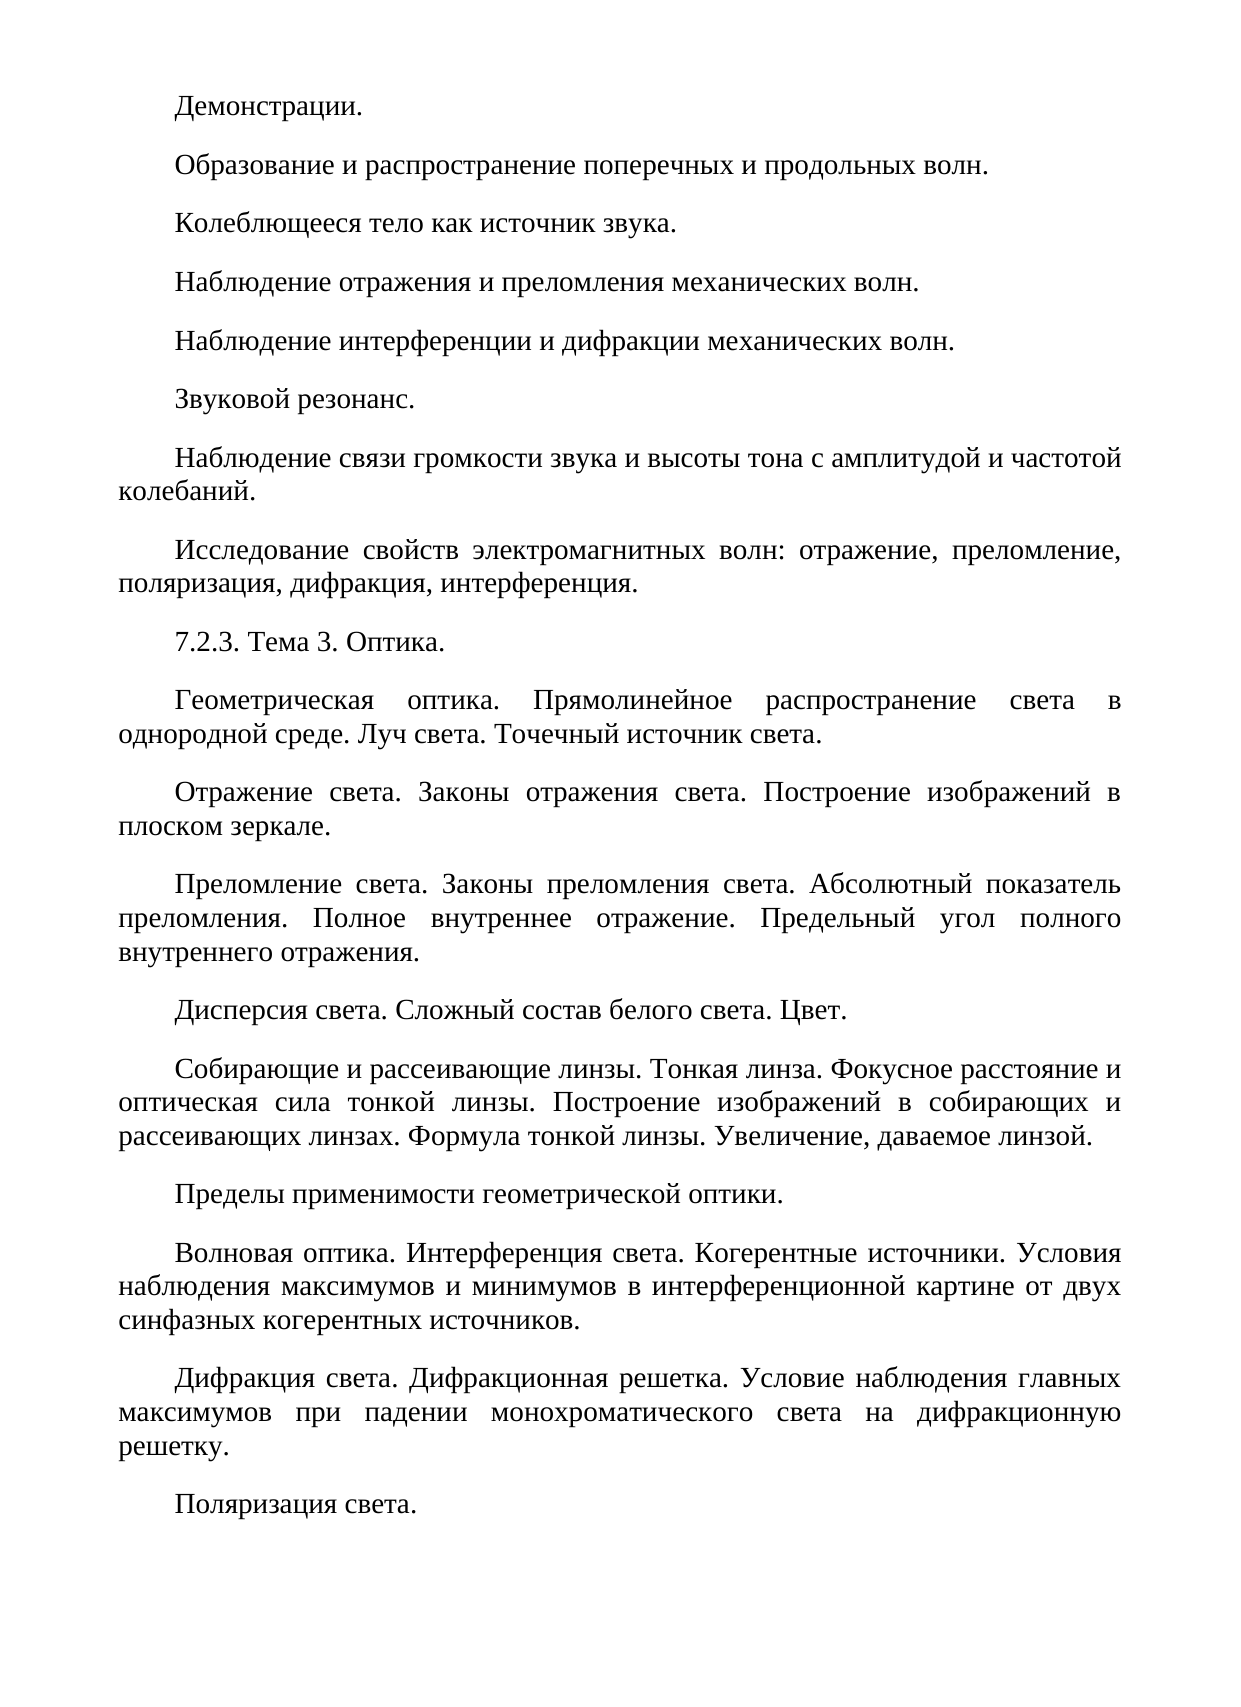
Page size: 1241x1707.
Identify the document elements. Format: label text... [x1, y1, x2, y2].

text Образование и распространение поперечных и продольных волн. [118, 147, 1122, 181]
text Наблюдение интерференции и дифракции механических волн. [118, 323, 1122, 356]
text Демонстрации. [118, 88, 1122, 122]
text Отражение света. Законы отражения света. Построение изображений в плоском зеркале. [118, 774, 1122, 842]
text Геометрическая оптика. Прямолинейное распространение света в однородной среде. Луч света. Точечный источник света. [118, 682, 1122, 749]
text Преломление света. Законы преломления света. Абсолютный показатель преломления. Полное внутреннее отражение. Предельный угол полного внутреннего отражения. [118, 867, 1122, 967]
text Собирающие и рассеивающие линзы. Тонкая линза. Фокусное расстояние и оптическая сила тонкой линзы. Построение изображений в собирающих и рассеивающих линзах. Формула тонкой линзы. Увеличение, даваемое линзой. [118, 1051, 1122, 1151]
text Поляризация света. [118, 1486, 1122, 1520]
text 7.2.3. Тема 3. Оптика. [118, 624, 1122, 657]
text Пределы применимости геометрической оптики. [118, 1176, 1122, 1210]
text Наблюдение связи громкости звука и высоты тона с амплитудой и частотой колебаний. [118, 440, 1122, 507]
text Исследование свойств электромагнитных волн: отражение, преломление, поляризация, дифракция, интерференция. [118, 532, 1122, 599]
text Дифракция света. Дифракционная решетка. Условие наблюдения главных максимумов при падении монохроматического света на дифракционную решетку. [118, 1361, 1122, 1461]
text Звуковой резонанс. [118, 381, 1122, 415]
text Дисперсия света. Сложный состав белого света. Цвет. [118, 992, 1122, 1026]
text Волновая оптика. Интерференция света. Когерентные источники. Условия наблюдения максимумов и минимумов в интерференционной картине от двух синфазных когерентных источников. [118, 1235, 1122, 1336]
text Наблюдение отражения и преломления механических волн. [118, 264, 1122, 298]
text Колеблющееся тело как источник звука. [118, 206, 1122, 239]
